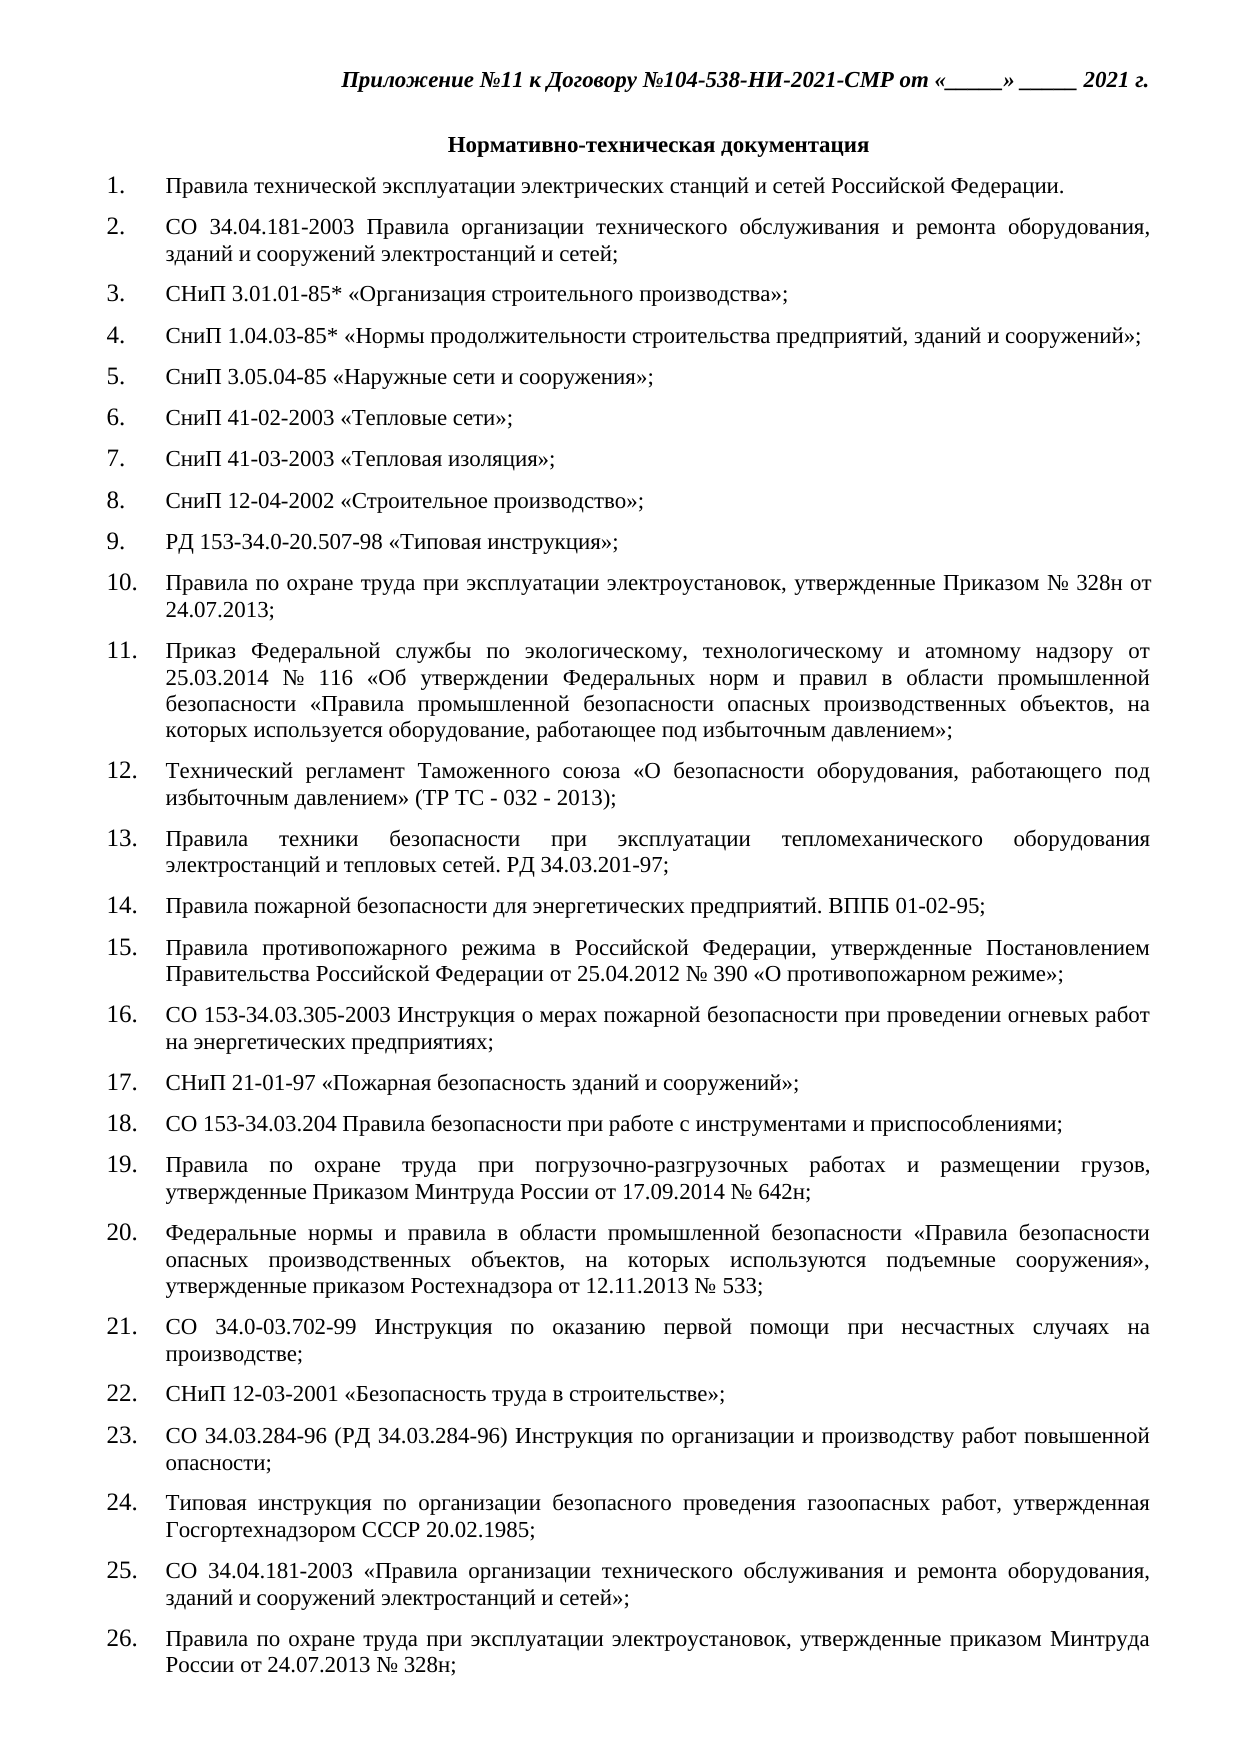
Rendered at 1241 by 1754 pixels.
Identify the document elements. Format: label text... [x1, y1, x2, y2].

list СниП 12-04-2002 «Строительное производство»; [106, 485, 1152, 513]
list РД 153-34.0-20.507-98 «Типовая инструкция»; [106, 526, 1152, 555]
list Правила технической эксплуатации электрических станций и сетей Российской Федерации. [106, 170, 1152, 198]
list Правила техники безопасности при эксплуатации тепломеханического оборудования электростанций и тепловых сетей. РД 34.03.201-97; [106, 823, 1152, 878]
list СНиП 21-01-97 «Пожарная безопасность зданий и сооружений»; [106, 1067, 1152, 1096]
list СНиП 3.01.01-85* «Организация строительного производства»; [106, 278, 1152, 307]
list СниП 1.04.03-85* «Нормы продолжительности строительства предприятий, зданий и сооружений»; [106, 320, 1152, 348]
list СниП 41-03-2003 «Тепловая изоляция»; [106, 443, 1152, 472]
list Правила по охране труда при эксплуатации электроустановок, утвержденные Приказом № 328н от 24.07.2013; [106, 567, 1152, 622]
list СО 34.0-03.702-99 Инструкция по оказанию первой помощи при несчастных случаях на производстве; [106, 1311, 1152, 1366]
list Технический регламент Таможенного союза «О безопасности оборудования, работающего под избыточным давлением» (ТР ТС - 032 - 2013); [106, 755, 1152, 810]
list Типовая инструкция по организации безопасного проведения газоопасных работ, утвержденная Госгортехнадзором СССР 20.02.1985; [106, 1487, 1152, 1542]
list СниП 3.05.04-85 «Наружные сети и сооружения»; [106, 361, 1152, 390]
list Приложение №11 к Договору №104-538-НИ-2021-СМР от «_____» _____ 2021 г. [165, 66, 1152, 92]
list Правила пожарной безопасности для энергетических предприятий. ВППБ 01-02-95; [106, 890, 1152, 919]
list СО 34.04.181-2003 Правила организации технического обслуживания и ремонта оборудования, зданий и сооружений электростанций и сетей; [106, 211, 1152, 266]
list СНиП 12-03-2001 «Безопасность труда в строительстве»; [106, 1378, 1152, 1407]
list СниП 41-02-2003 «Тепловые сети»; [106, 402, 1152, 431]
list Нормативно-техническая документация [165, 104, 1152, 157]
list СО 34.03.284-96 (РД 34.03.284-96) Инструкция по организации и производству работ повышенной опасности; [106, 1420, 1152, 1475]
list СО 153-34.03.204 Правила безопасности при работе с инструментами и приспособлениями; [106, 1108, 1152, 1137]
list СО 34.04.181-2003 «Правила организации технического обслуживания и ремонта оборудования, зданий и сооружений электростанций и сетей»; [106, 1555, 1152, 1610]
list Правила по охране труда при эксплуатации электроустановок, утвержденные приказом Минтруда России от 24.07.2013 № 328н; [106, 1623, 1152, 1678]
list Правила по охране труда при погрузочно-разгрузочных работах и размещении грузов, утвержденные Приказом Минтруда России от 17.09.2014 № 642н; [106, 1149, 1152, 1204]
list Федеральные нормы и правила в области промышленной безопасности «Правила безопасности опасных производственных объектов, на которых используются подъемные сооружения», утвержденные приказом Ростехнадзора от 12.11.2013 № 533; [106, 1217, 1152, 1298]
list Приказ Федеральной службы по экологическому, технологическому и атомному надзору от 25.03.2014 № 116 «Об утверждении Федеральных норм и правил в области промышленной безопасности «Правила промышленной безопасности опасных производственных объектов, на которых используется оборудование, работающее под избыточным давлением»; [106, 635, 1152, 743]
list Правила противопожарного режима в Российской Федерации, утвержденные Постановлением Правительства Российской Федерации от 25.04.2012 № 390 «О противопожарном режиме»; [106, 932, 1152, 987]
list СО 153-34.03.305-2003 Инструкция о мерах пожарной безопасности при проведении огневых работ на энергетических предприятиях; [106, 999, 1152, 1054]
